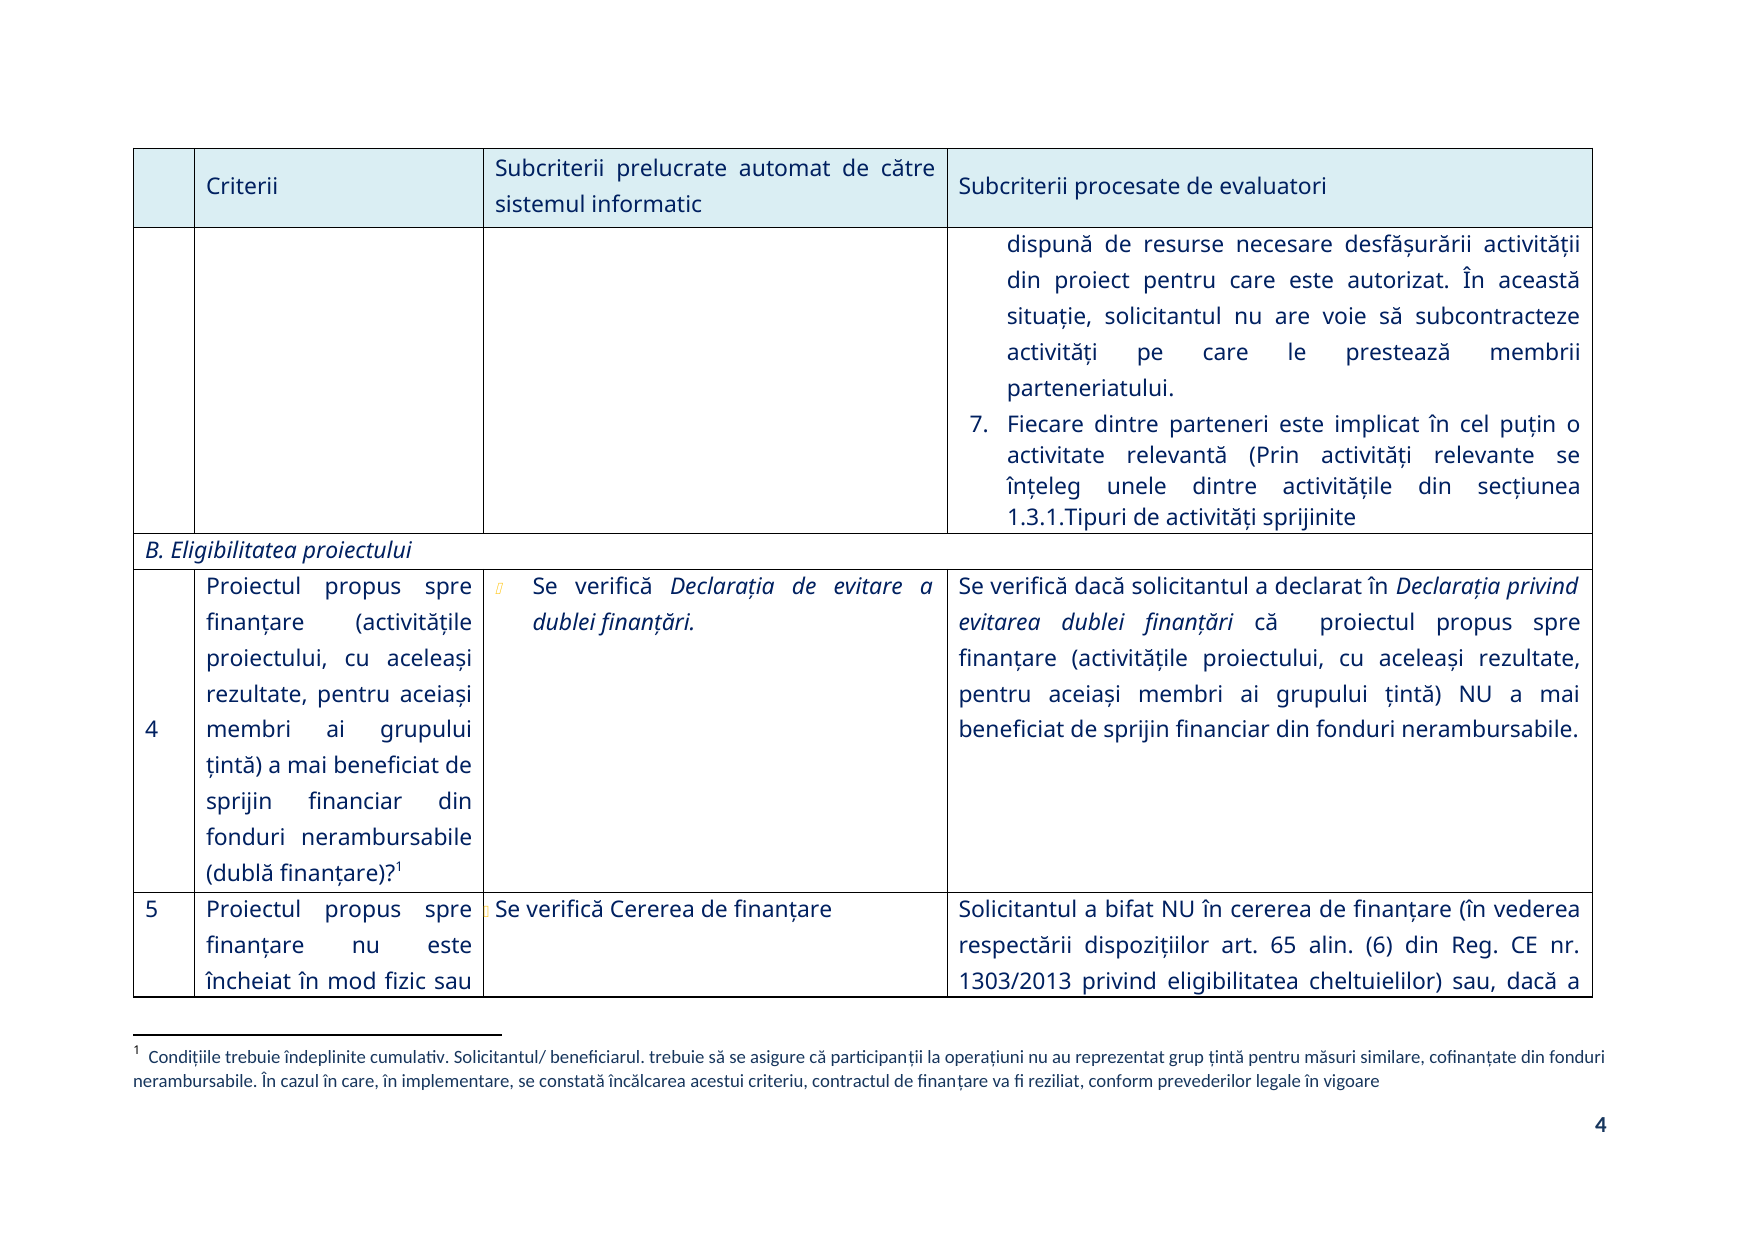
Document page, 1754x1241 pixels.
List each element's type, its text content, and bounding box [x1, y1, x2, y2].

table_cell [195, 893, 483, 996]
table_cell Se verifică Declarația de evitare a dublei finanțări. [484, 570, 947, 892]
table_header Subcriterii prelucrate automat de către sistemul informatic [484, 149, 947, 227]
table_cell [484, 228, 947, 532]
table_cell 5 [134, 893, 194, 996]
table_cell B. Eligibilitatea proiectului [134, 534, 1592, 569]
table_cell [195, 228, 483, 532]
table_cell Se verifică Cererea de finanțare [484, 893, 947, 996]
table_header Criterii [195, 149, 483, 227]
table_header Subcriterii procesate de evaluatori [948, 149, 1592, 227]
table_cell 4 [134, 570, 194, 892]
table_cell Proiectul propus spre finanțare (activitățile proiectului, cu aceleași rezultate, pentru aceiași membri ai grupului țintă) a mai beneficiat de sprijin financiar din fonduri nerambursabile (dublă finanțare)? [195, 570, 483, 892]
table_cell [948, 228, 1592, 532]
table_cell Se verifică dacă solicitantul a declarat în Declarația privind evitarea dublei finanțări că proiectul propus spre finanțare (activitățile proiectului, cu aceleași rezultate, pentru aceiași membri ai grupului țintă) NU a mai beneficiat de sprijin financiar din fonduri nerambursabile. [948, 570, 1592, 892]
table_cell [948, 893, 1592, 996]
table_cell 3 [134, 228, 194, 532]
table_header [134, 149, 194, 227]
